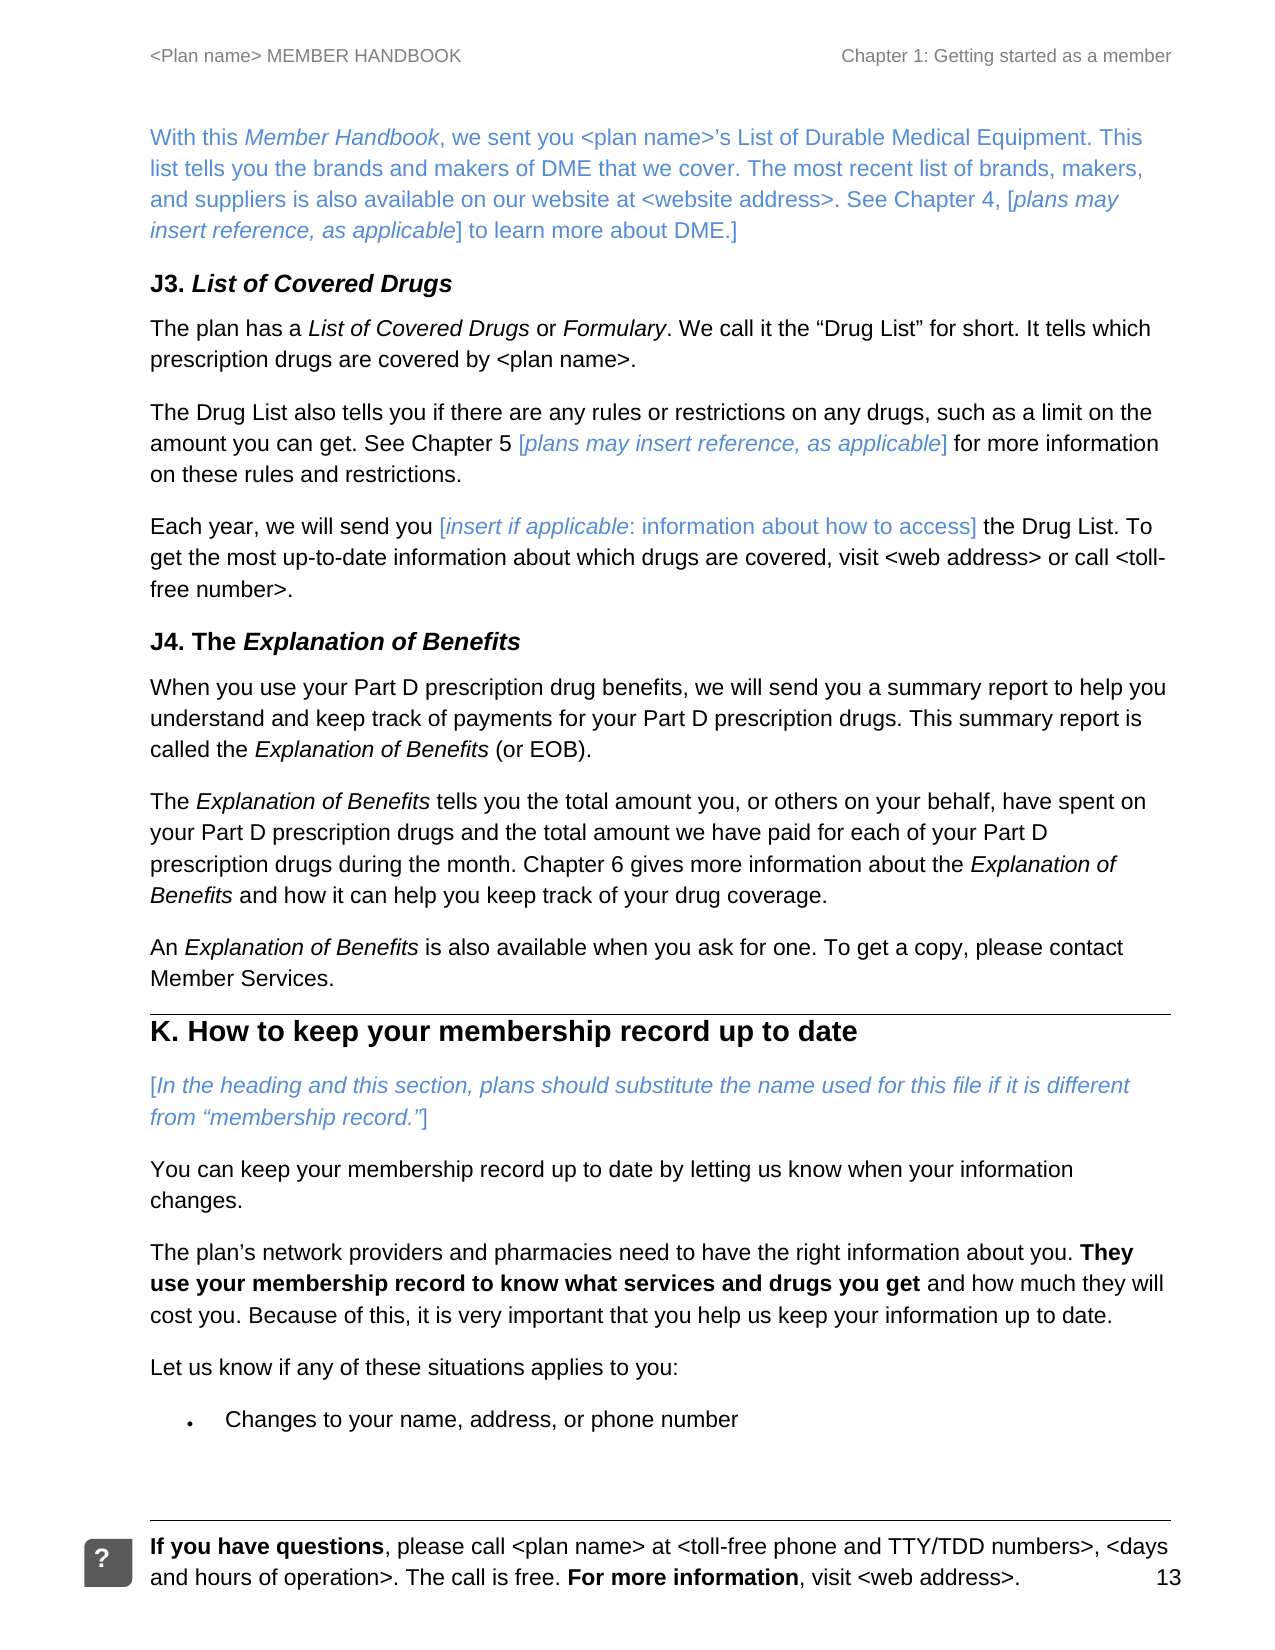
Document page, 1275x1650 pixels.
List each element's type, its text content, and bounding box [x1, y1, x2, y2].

text The plan has a List of Covered Drugs or Formulary. We call it the “Drug List” for short. It tells which prescription drugs are covered by <plan name>. [150, 312, 1171, 374]
text Let us know if any of these situations applies to you: [150, 1350, 1171, 1381]
text An Explanation of Benefits is also available when you ask for one. To get a copy, please contact Member Services. [150, 930, 1171, 993]
text The Explanation of Benefits tells you the total amount you, or others on your behalf, have spent on your Part D prescription drugs and the total amount we have paid for each of your Part D prescription drugs during the month. Chapter 6 gives more information about the Explanation of Benefits and how it can help you keep track of your drug coverage. [150, 784, 1171, 909]
text When you use your Part D prescription drug benefits, we will send you a summary report to help you understand and keep track of payments for your Part D prescription drugs. This summary report is called the Explanation of Benefits (or EOB). [150, 670, 1171, 764]
list Changes to your name, address, or phone number [187, 1402, 1096, 1433]
text [In the heading and this section, plans should substitute the name used for this file if it is different from “membership record.”] [150, 1069, 1171, 1131]
subtitle How to keep your membership record up to date [150, 1015, 1171, 1048]
subtitle J4. The Explanation of Benefits [150, 624, 1096, 657]
text Each year, we will send you [insert if applicable: information about how to access] the Drug List. To get the most up-to-date information about which drugs are covered, visit <web address> or call <toll-free number>. [150, 509, 1171, 603]
text You can keep your membership record up to date by letting us know when your information changes. [150, 1152, 1171, 1215]
subtitle J3. List of Covered Drugs [150, 266, 1096, 299]
text The plan’s network providers and pharmacies need to have the right information about you. They use your membership record to know what services and drugs you get and how much they will cost you. Because of this, it is very important that you help us keep your information up to date. [150, 1236, 1171, 1329]
text The Drug List also tells you if there are any rules or restrictions on any drugs, such as a limit on the amount you can get. See Chapter 5 [plans may insert reference, as applicable] for more information on these rules and restrictions. [150, 395, 1171, 489]
text With this Member Handbook, we sent you <plan name>’s List of Durable Medical Equipment. This list tells you the brands and makers of DME that we cover. The most recent list of brands, makers, and suppliers is also available on our website at <website address>. See Chapter 4, [plans may insert reference, as applicable] to learn more about DME.] [150, 120, 1171, 245]
